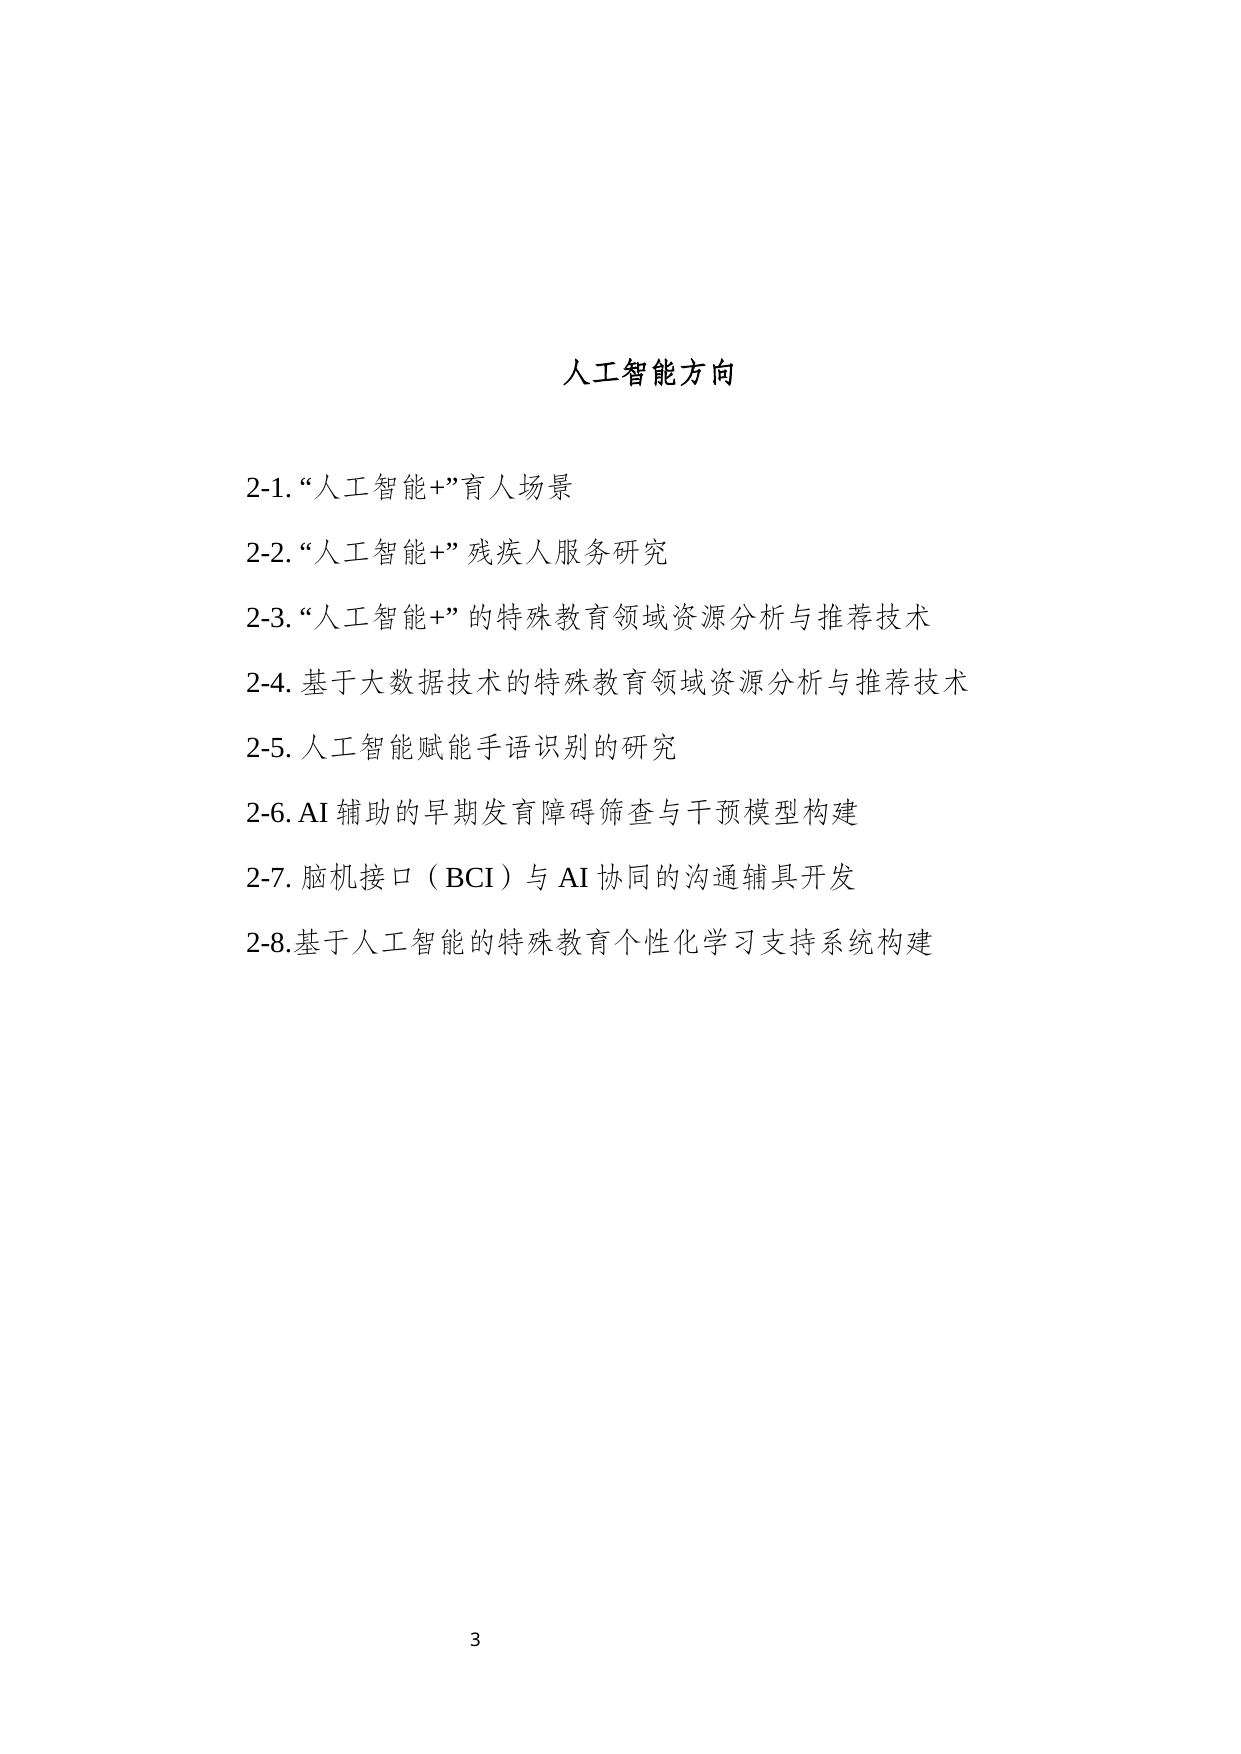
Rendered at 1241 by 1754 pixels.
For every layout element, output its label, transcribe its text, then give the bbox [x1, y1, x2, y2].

text 2-5. 人工智能赋能手语识别的研究 [187, 714, 1053, 779]
text 2-7. 脑机接口（BCI）与AI协同的沟通辅具开发 [187, 844, 1053, 909]
text 2-4. 基于大数据技术的特殊教育领域资源分析与推荐技术 [187, 649, 1053, 714]
list 人工智能方向 [187, 357, 1053, 389]
text 2-6. AI辅助的早期发育障碍筛查与干预模型构建 [187, 779, 1053, 844]
text 2-2. “人工智能+” 残疾人服务研究 [187, 519, 1053, 584]
text 2-8.基于人工智能的特殊教育个性化学习支持系统构建 [187, 909, 1053, 974]
text 2-1. “人工智能+”育人场景 [187, 454, 1053, 519]
text 2-3. “人工智能+” 的特殊教育领域资源分析与推荐技术 [187, 584, 1053, 649]
